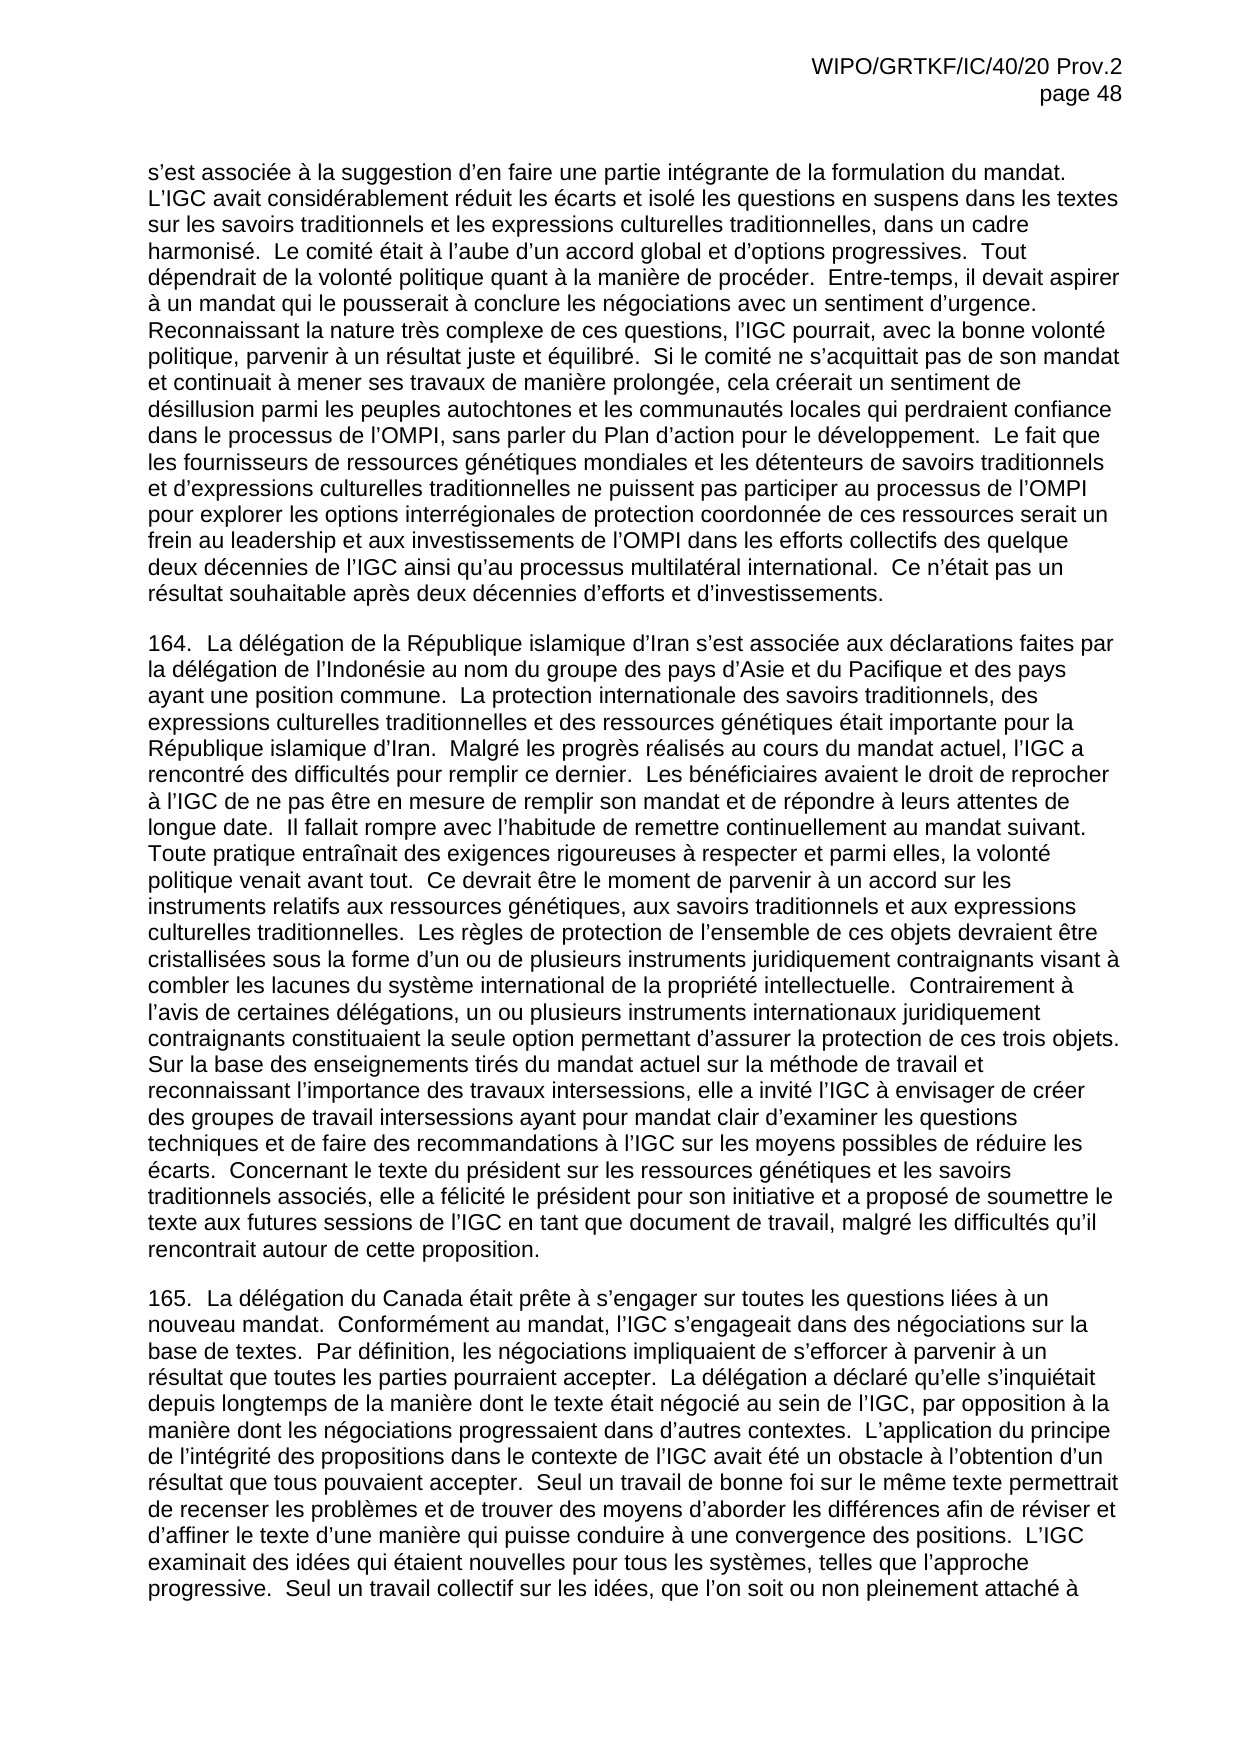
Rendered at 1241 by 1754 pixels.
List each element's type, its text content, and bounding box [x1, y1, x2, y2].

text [148, 158, 1122, 607]
text La délégation de la République islamique d’Iran s’est associée aux déclarations faites par la délégation de l’Indonésie au nom du groupe des pays d’Asie et du Pacifique et des pays ayant une position commune. La protection internationale des savoirs traditionnels, des expressions culturelles traditionnelles et des ressources génétiques était importante pour la République islamique d’Iran. Malgré les progrès réalisés au cours du mandat actuel, l’IGC a rencontré des difficultés pour remplir ce dernier. Les bénéficiaires avaient le droit de reprocher à l’IGC de ne pas être en mesure de remplir son mandat et de répondre à leurs attentes de longue date. Il fallait rompre avec l’habitude de remettre continuellement au mandat suivant. Toute pratique entraînait des exigences rigoureuses à respecter et parmi elles, la volonté politique venait avant tout. Ce devrait être le moment de parvenir à un accord sur les instruments relatifs aux ressources génétiques, aux savoirs traditionnels et aux expressions culturelles traditionnelles. Les règles de protection de l’ensemble de ces objets devraient être cristallisées sous la forme d’un ou de plusieurs instruments juridiquement contraignants visant à combler les lacunes du système international de la propriété intellectuelle. Contrairement à l’avis de certaines délégations, un ou plusieurs instruments internationaux juridiquement contraignants constituaient la seule option permettant d’assurer la protection de ces trois objets. Sur la base des enseignements tirés du mandat actuel sur la méthode de travail et reconnaissant l’importance des travaux intersessions, elle a invité l’IGC à envisager de créer des groupes de travail intersessions ayant pour mandat clair d’examiner les questions techniques et de faire des recommandations à l’IGC sur les moyens possibles de réduire les écarts. Concernant le texte du président sur les ressources génétiques et les savoirs traditionnels associés, elle a félicité le président pour son initiative et a proposé de soumettre le texte aux futures sessions de l’IGC en tant que document de travail, malgré les difficultés qu’il rencontrait autour de cette proposition. [148, 629, 1122, 1262]
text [148, 1285, 1122, 1601]
